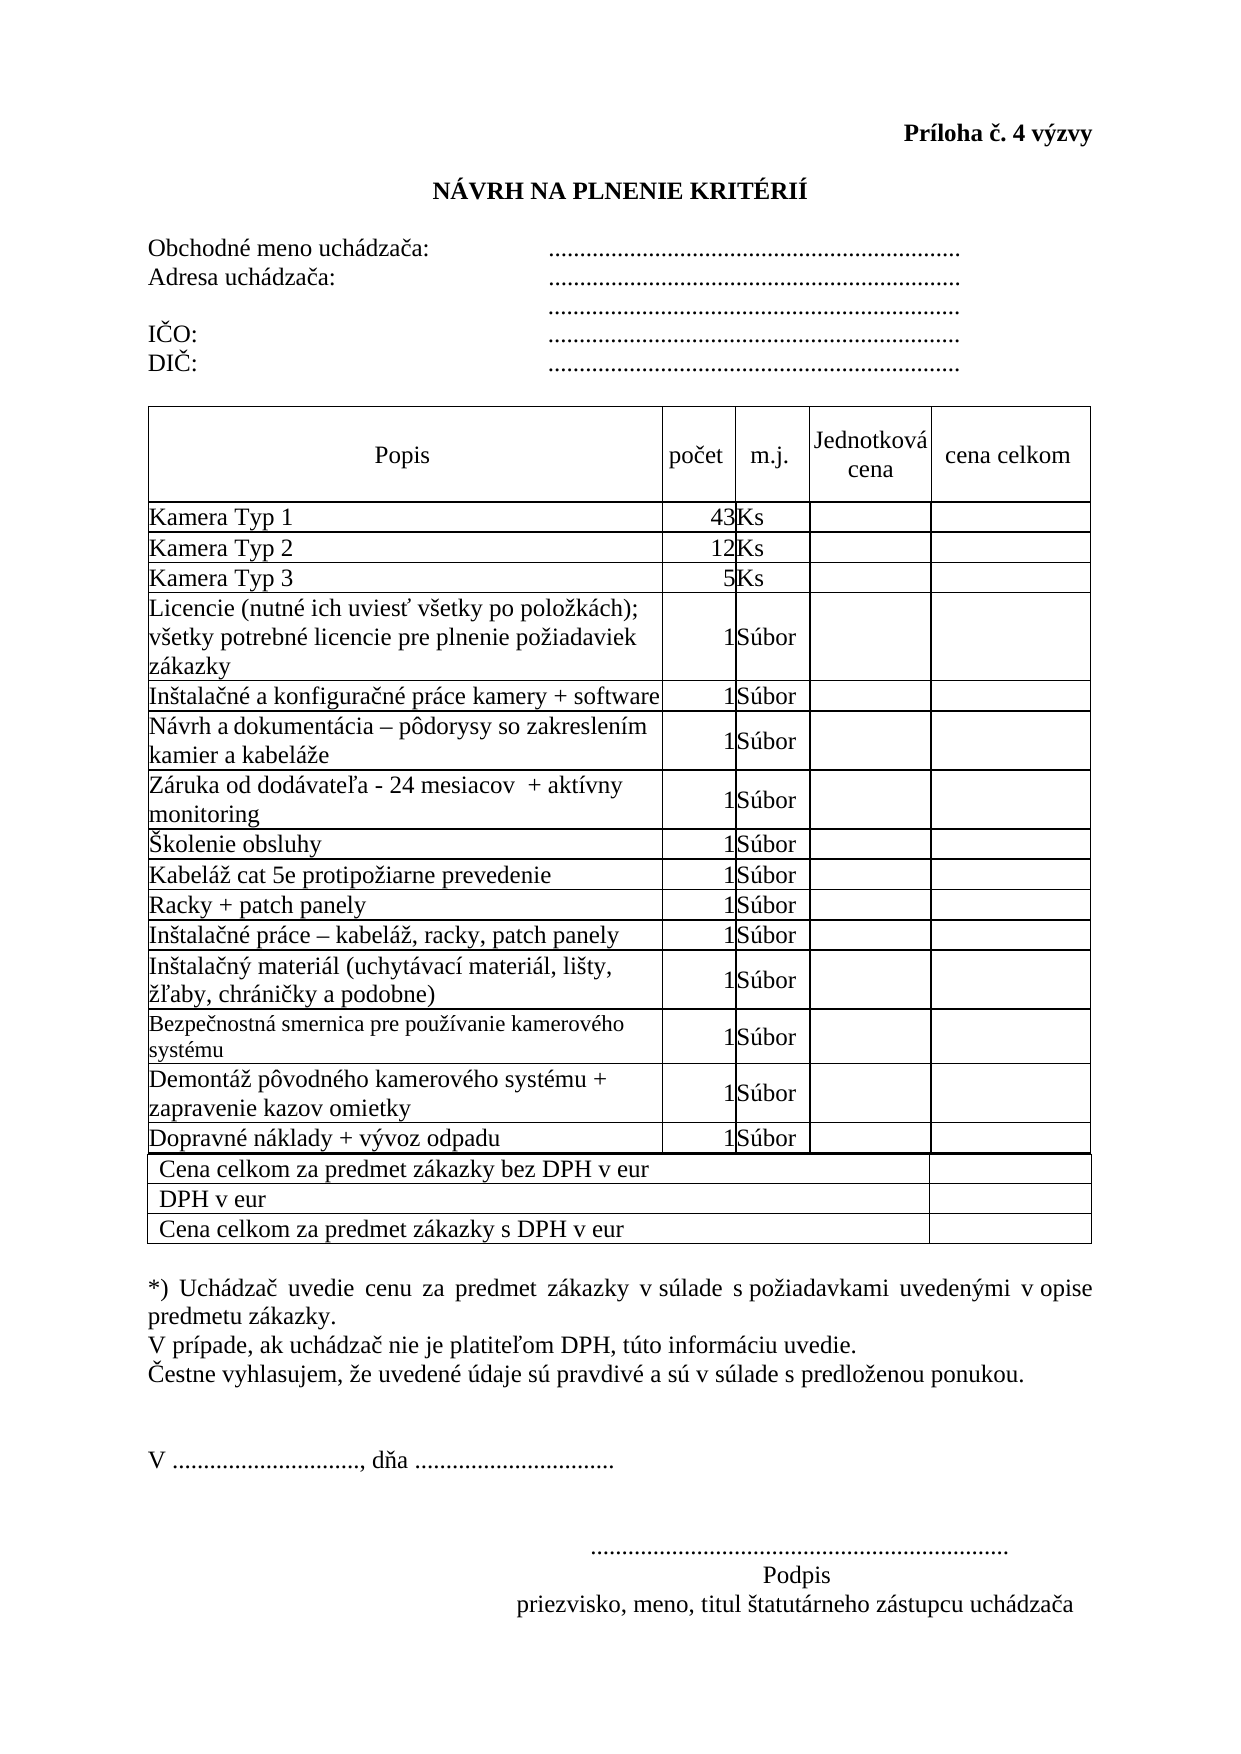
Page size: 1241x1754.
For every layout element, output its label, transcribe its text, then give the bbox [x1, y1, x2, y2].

table_cell Bezpečnostná smernica pre používanie kamerového systému [149, 1010, 662, 1063]
table_cell Racky + patch panely [149, 890, 662, 919]
table_cell [811, 951, 930, 1008]
text IČO: .................................................................. [148, 319, 1092, 348]
table_cell [811, 1123, 930, 1152]
table_cell [932, 890, 1090, 919]
table_header Cena celkom za predmet zákazky bez DPH v eur [148, 1155, 929, 1183]
table_cell [932, 503, 1090, 531]
table_cell [811, 860, 930, 889]
table_cell [932, 921, 1090, 949]
table_cell [932, 1010, 1090, 1063]
table_cell 43 [663, 503, 735, 531]
table_cell Kamera Typ 3 [149, 563, 662, 592]
table_cell Súbor [737, 951, 809, 1008]
table_cell [811, 593, 930, 679]
table_cell [932, 860, 1090, 889]
text Adresa uchádzača: .................................................................. [148, 262, 1092, 291]
table_cell 1 [663, 1064, 735, 1122]
table_cell Súbor [737, 771, 809, 828]
text DIČ: .................................................................. [148, 348, 1092, 377]
table_cell [932, 593, 1090, 679]
table_cell [811, 563, 930, 592]
table_cell [932, 771, 1090, 828]
table_cell [811, 681, 930, 710]
table_header cena celkom [932, 407, 1090, 501]
table_cell Ks [737, 563, 809, 592]
table_cell Cena celkom za predmet zákazky s DPH v eur [148, 1214, 929, 1243]
table_cell Inštalačné práce – kabeláž, racky, patch panely [149, 921, 662, 949]
table_header počet [663, 407, 735, 501]
table_cell 1 [663, 860, 735, 889]
table_cell Kabeláž cat 5e protipožiarne prevedenie [149, 860, 662, 889]
table_cell Súbor [737, 593, 809, 679]
table_cell Súbor [737, 1123, 809, 1152]
table_cell Návrh a dokumentácia – pôdorysy so zakreslením kamier a kabeláže [149, 712, 662, 769]
table_cell [930, 1184, 1091, 1213]
text .................................................................. [148, 291, 1092, 319]
table_header Jednotková cena [810, 407, 931, 501]
table_cell 1 [663, 830, 735, 858]
table_cell [932, 830, 1090, 858]
text Obchodné meno uchádzača: .................................................................. [148, 233, 1092, 262]
table_cell [932, 533, 1090, 561]
table_cell Súbor [737, 890, 809, 919]
table_cell 1 [663, 593, 735, 679]
table_cell 1 [663, 712, 735, 769]
table_cell [932, 1064, 1090, 1122]
table_cell [811, 890, 930, 919]
text NÁVRH NA PLNENIE KRITÉRIÍ [148, 176, 1092, 204]
table_cell 1 [663, 951, 735, 1008]
table_cell [811, 771, 930, 828]
table_cell 1 [663, 890, 735, 919]
table_cell Kamera Typ 2 [149, 533, 662, 561]
table_cell Demontáž pôvodného kamerového systému + zapravenie kazov omietky [149, 1064, 662, 1122]
table_cell Inštalačné a konfiguračné práce kamery + software [149, 681, 662, 710]
table_cell Súbor [737, 830, 809, 858]
table_header Popis [149, 407, 662, 501]
table_cell [811, 712, 930, 769]
table_cell [811, 830, 930, 858]
table_cell [811, 533, 930, 561]
table_cell [932, 681, 1090, 710]
table_cell [932, 712, 1090, 769]
text *) Uchádzač uvedie cenu za predmet zákazky v súlade s požiadavkami uvedenými v opise predmetu zákazky. [148, 1273, 1092, 1330]
table_cell Licencie (nutné ich uviesť všetky po položkách); všetky potrebné licencie pre plnenie požiadaviek zákazky [149, 593, 662, 679]
table_cell [932, 563, 1090, 592]
text Príloha č. 4 výzvy [148, 118, 1092, 147]
text V .............................., dňa ................................ [148, 1445, 1092, 1474]
table_cell 1 [663, 1010, 735, 1063]
table_cell 12 [663, 533, 735, 561]
table_cell [811, 503, 930, 531]
table_cell Súbor [737, 860, 809, 889]
table_cell [932, 1123, 1090, 1152]
table_cell [930, 1214, 1091, 1243]
table_cell Záruka od dodávateľa - 24 mesiacov + aktívny monitoring [149, 771, 662, 828]
text Podpis [148, 1560, 1092, 1589]
table_cell Súbor [737, 712, 809, 769]
table_cell Kamera Typ 1 [149, 503, 662, 531]
text priezvisko, meno, titul štatutárneho zástupcu uchádzača [148, 1589, 1092, 1618]
table_cell [811, 1064, 930, 1122]
table_cell [811, 921, 930, 949]
table_cell 1 [663, 771, 735, 828]
table_cell Súbor [737, 921, 809, 949]
table_header m.j. [736, 407, 809, 501]
table_cell Súbor [737, 1064, 809, 1122]
table_cell [811, 1010, 930, 1063]
table_cell Školenie obsluhy [149, 830, 662, 858]
text ................................................................... [148, 1531, 1092, 1560]
text Čestne vyhlasujem, že uvedené údaje sú pravdivé a sú v súlade s predloženou ponukou. [148, 1359, 1092, 1388]
table_cell Súbor [737, 681, 809, 710]
table_cell 5 [663, 563, 735, 592]
table_cell [932, 951, 1090, 1008]
table_cell Súbor [737, 1010, 809, 1063]
table_cell 1 [663, 1123, 735, 1152]
table_cell Dopravné náklady + vývoz odpadu [149, 1123, 662, 1152]
table_cell Inštalačný materiál (uchytávací materiál, lišty, žľaby, chráničky a podobne) [149, 951, 662, 1008]
table_cell 1 [663, 681, 735, 710]
table_cell Ks [737, 533, 809, 561]
table_cell Ks [737, 503, 809, 531]
text V prípade, ak uchádzač nie je platiteľom DPH, túto informáciu uvedie. [148, 1330, 1092, 1359]
table_cell DPH v eur [148, 1184, 929, 1213]
table_cell 1 [663, 921, 735, 949]
table_header [930, 1155, 1091, 1183]
